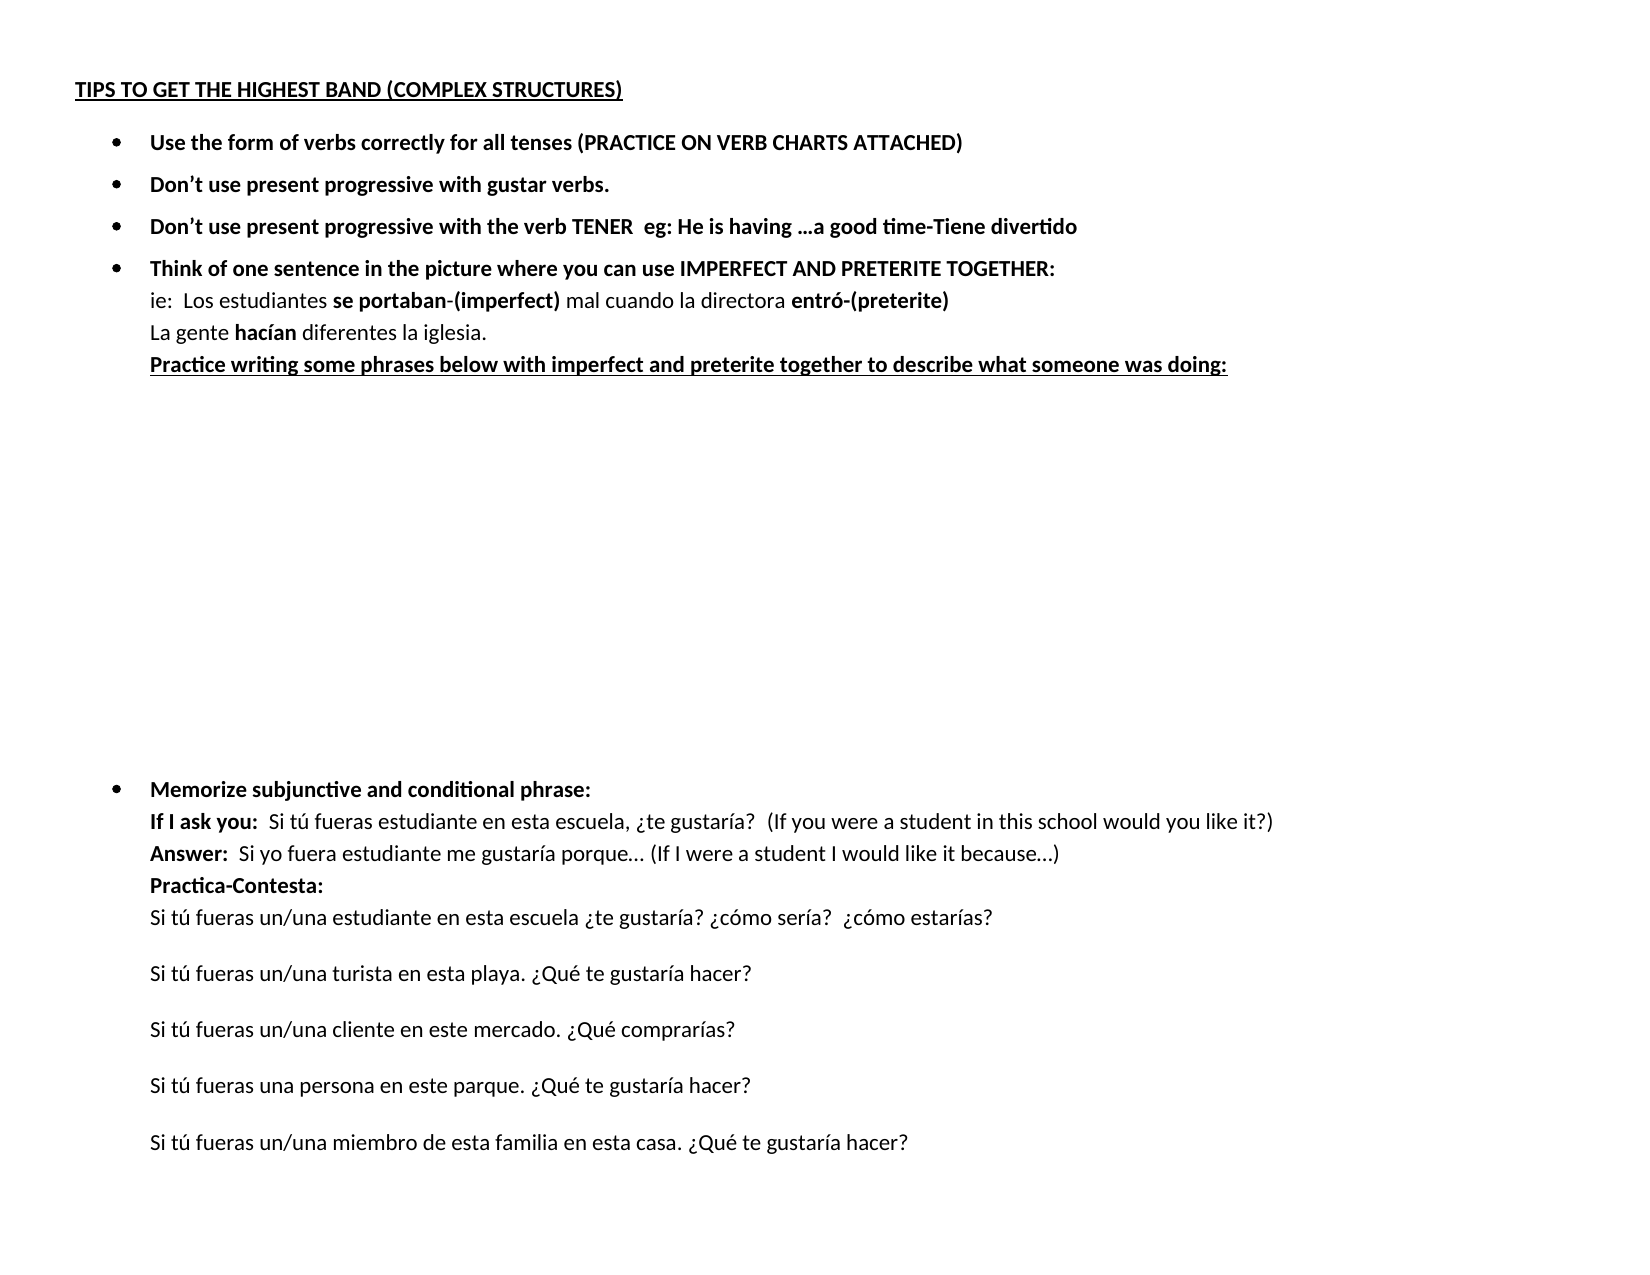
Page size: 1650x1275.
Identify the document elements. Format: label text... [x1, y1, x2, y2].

list Use the form of verbs correctly for all tenses (PRACTICE ON VERB CHARTS ATTACHED) [112, 128, 1575, 156]
list Don’t use present progressive with the verb TENER eg: He is having …a good time-Tiene divertido [112, 212, 1575, 240]
list Don’t use present progressive with gustar verbs. [112, 170, 1575, 198]
list Si tú fueras un/una miembro de esta familia en esta casa. ¿Qué te gustaría hacer? [150, 1128, 1575, 1156]
list Si tú fueras un/una estudiante en esta escuela ¿te gustaría? ¿cómo sería? ¿cómo estarías? [150, 903, 1575, 931]
list Si tú fueras un/una cliente en este mercado. ¿Qué comprarías? [150, 1016, 1575, 1043]
list If I ask you: Si tú fueras estudiante en esta escuela, ¿te gustaría? (If you were a student in this school would you like it?) [150, 807, 1575, 835]
list Practica-Contesta: [150, 871, 1575, 899]
list Si tú fueras una persona en este parque. ¿Qué te gustaría hacer? [150, 1072, 1575, 1099]
list La gente hacían diferentes la iglesia. [150, 318, 1575, 346]
list Si tú fueras un/una turista en esta playa. ¿Qué te gustaría hacer? [150, 959, 1575, 987]
list ie: Los estudiantes se portaban-(imperfect) mal cuando la directora entró-(preterite) [150, 286, 1575, 314]
list Think of one sentence in the picture where you can use IMPERFECT AND PRETERITE TOGETHER: [112, 254, 1575, 282]
text TIPS TO GET THE HIGHEST BAND (COMPLEX STRUCTURES) [75, 75, 1575, 103]
list Memorize subjunctive and conditional phrase: [112, 775, 1575, 803]
list Practice writing some phrases below with imperfect and preterite together to describe what someone was doing: [150, 351, 1575, 378]
list Answer: Si yo fuera estudiante me gustaría porque… (If I were a student I would like it because…) [150, 839, 1575, 867]
